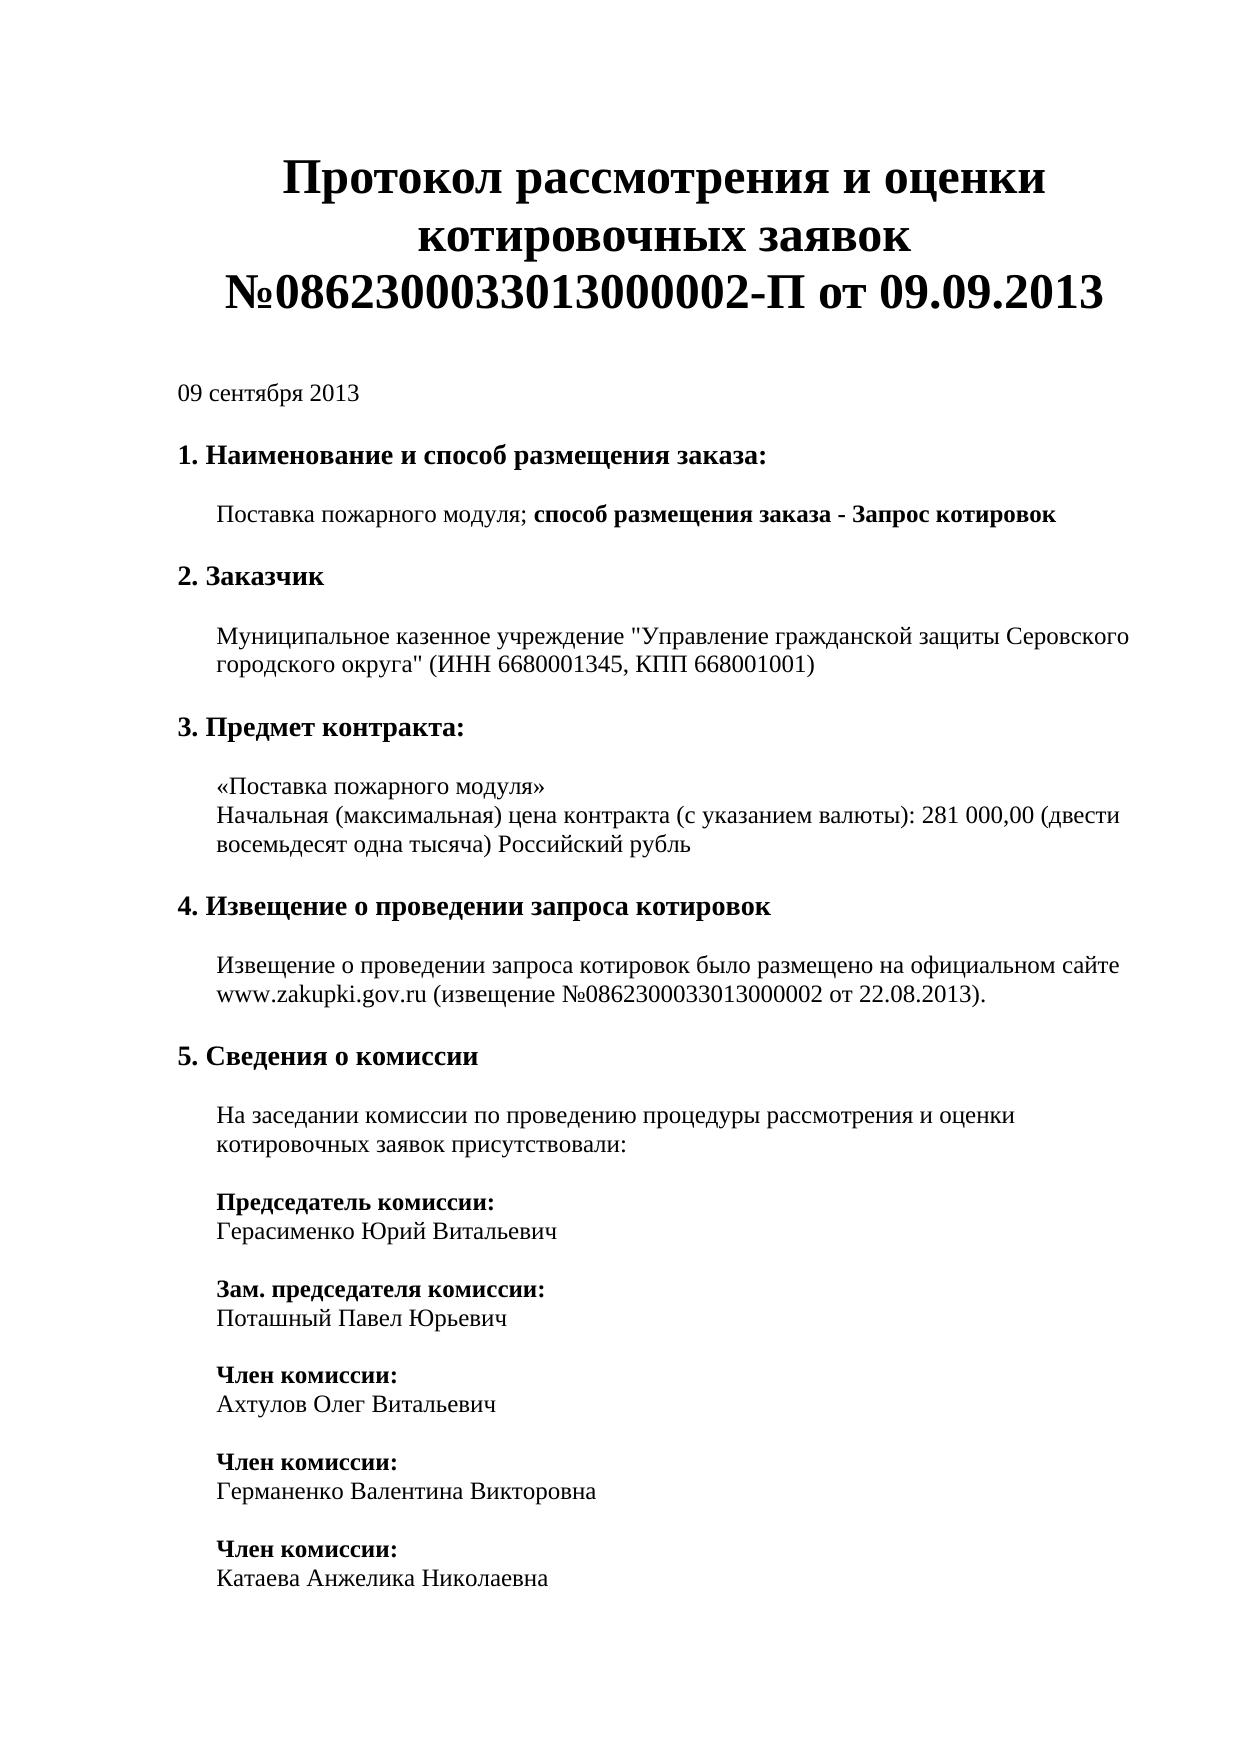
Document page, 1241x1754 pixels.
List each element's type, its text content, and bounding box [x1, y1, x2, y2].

text Поставка пожарного модуля; способ размещения заказа - Запрос котировок [216, 499, 1152, 528]
text Извещение о проведении запроса котировок было размещено на официальном сайте www.zakupki.gov.ru (извещение №0862300033013000002 от 22.08.2013). [216, 950, 1152, 1008]
text Член комиссии: Катаева Анжелика Николаевна [216, 1534, 1152, 1591]
text Протокол рассмотрения и оценки котировочных заявок №0862300033013000002-П от 09.09.2013 [177, 147, 1152, 320]
text Зам. председателя комиссии: Поташный Павел Юрьевич [216, 1274, 1152, 1331]
text 1. Наименование и способ размещения заказа: [177, 438, 1152, 470]
text 4. Извещение о проведении запроса котировок [177, 889, 1152, 921]
text Муниципальное казенное учреждение "Управление гражданской защиты Серовского городского округа" (ИНН 6680001345, КПП 668001001) [216, 621, 1152, 678]
text Член комиссии: Ахтулов Олег Витальевич [216, 1361, 1152, 1418]
text Член комиссии: Германенко Валентина Викторовна [216, 1447, 1152, 1505]
text «Поставка пожарного модуля» Начальная (максимальная) цена контракта (с указанием валюты): 281 000,00 (двести восемьдесят одна тысяча) Российский рубль [216, 771, 1152, 857]
text 5. Сведения о комиссии [177, 1039, 1152, 1071]
text 2. Заказчик [177, 559, 1152, 592]
text На заседании комиссии по проведению процедуры рассмотрения и оценки котировочных заявок присутствовали: [216, 1101, 1152, 1158]
text 3. Предмет контракта: [177, 709, 1152, 742]
text Председатель комиссии: Герасименко Юрий Витальевич [216, 1187, 1152, 1245]
text 09 сентября 2013 [177, 349, 1152, 406]
